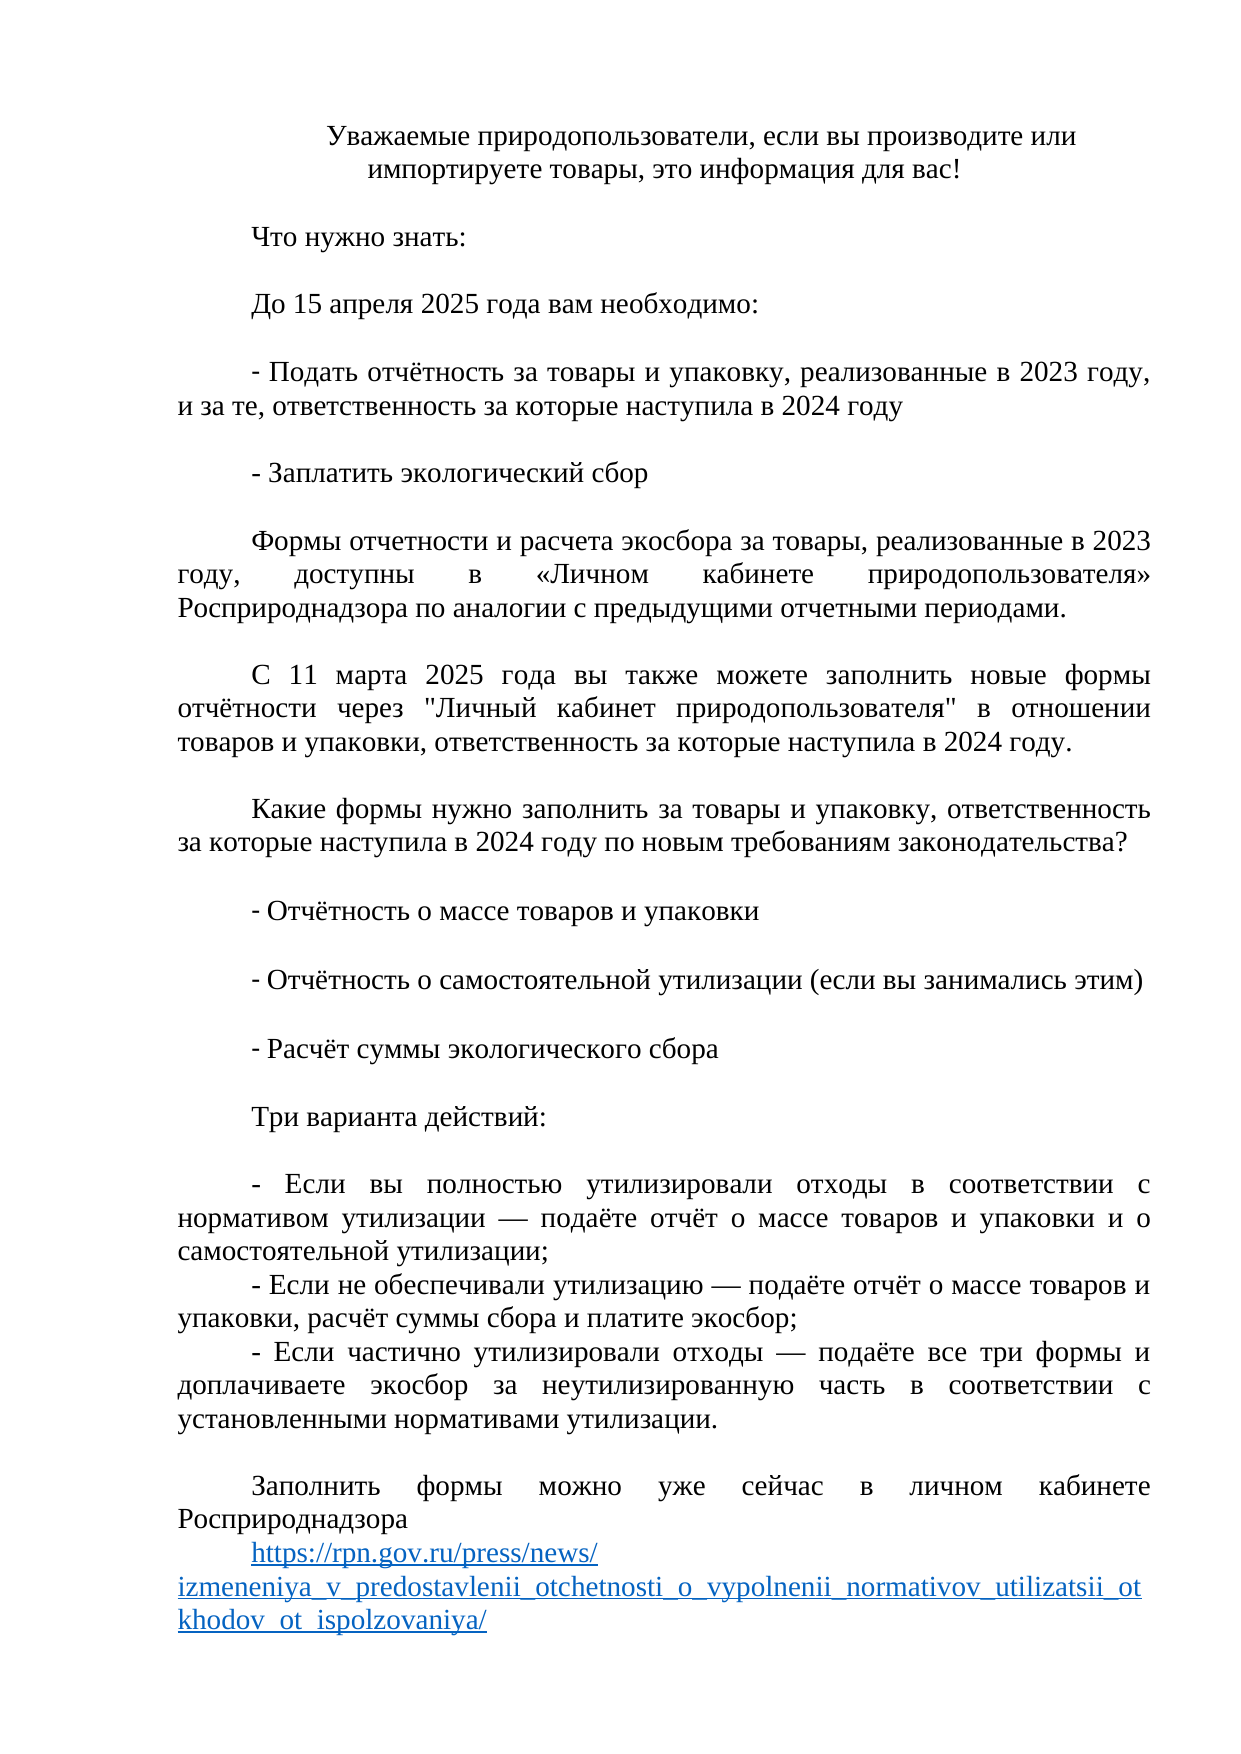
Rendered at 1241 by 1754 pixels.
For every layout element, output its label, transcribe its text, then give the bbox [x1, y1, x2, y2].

text - Если частично утилизировали отходы — подаёте все три формы и доплачиваете экосбор за неутилизированную часть в соответствии с установленными нормативами утилизации. [177, 1334, 1152, 1434]
text С 11 марта 2025 года вы также можете заполнить новые формы отчётности через "Личный кабинет природопользователя" в отношении товаров и упаковки, ответственность за которые наступила в 2024 году. [177, 657, 1152, 757]
text - Если не обеспечивали утилизацию — подаёте отчёт о массе товаров и упаковки, расчёт суммы сбора и платите экосбор; [177, 1267, 1152, 1334]
text Формы отчетности и расчета экосбора за товары, реализованные в 2023 году, доступны в «Личном кабинете природопользователя» Росприроднадзора по аналогии с предыдущими отчетными периодами. [177, 523, 1152, 623]
text Уважаемые природопользователи, если вы производите или импортируете товары, это информация для вас! [177, 118, 1152, 185]
text - Отчётность о самостоятельной утилизации (если вы занимались этим) [177, 961, 1152, 996]
text - Подать отчётность за товары и упаковку, реализованные в 2023 году, и за те, ответственность за которые наступила в 2024 году [177, 353, 1152, 422]
text До 15 апреля 2025 года вам необходимо: [177, 286, 1152, 319]
text Какие формы нужно заполнить за товары и упаковку, ответственность за которые наступила в 2024 году по новым требованиям законодательства? [177, 791, 1152, 858]
text - Расчёт суммы экологического сбора [177, 1030, 1152, 1066]
text Что нужно знать: [177, 219, 1152, 252]
text Заполнить формы можно уже сейчас в личном кабинете Росприроднадзора [177, 1468, 1152, 1535]
text - Отчётность о массе товаров и упаковки [177, 892, 1152, 927]
text - Заплатить экологический сбор [177, 456, 1152, 489]
text - Если вы полностью утилизировали отходы в соответствии с нормативом утилизации — подаёте отчёт о массе товаров и упаковки и о самостоятельной утилизации; [177, 1166, 1152, 1267]
text Три варианта действий: [177, 1099, 1152, 1133]
text https://rpn.gov.ru/press/news/izmeneniya_v_predostavlenii_otchetnosti_o_vypolnenii_normativov_utilizatsii_otkhodov_ot_ispolzovaniya/ [177, 1535, 1152, 1636]
